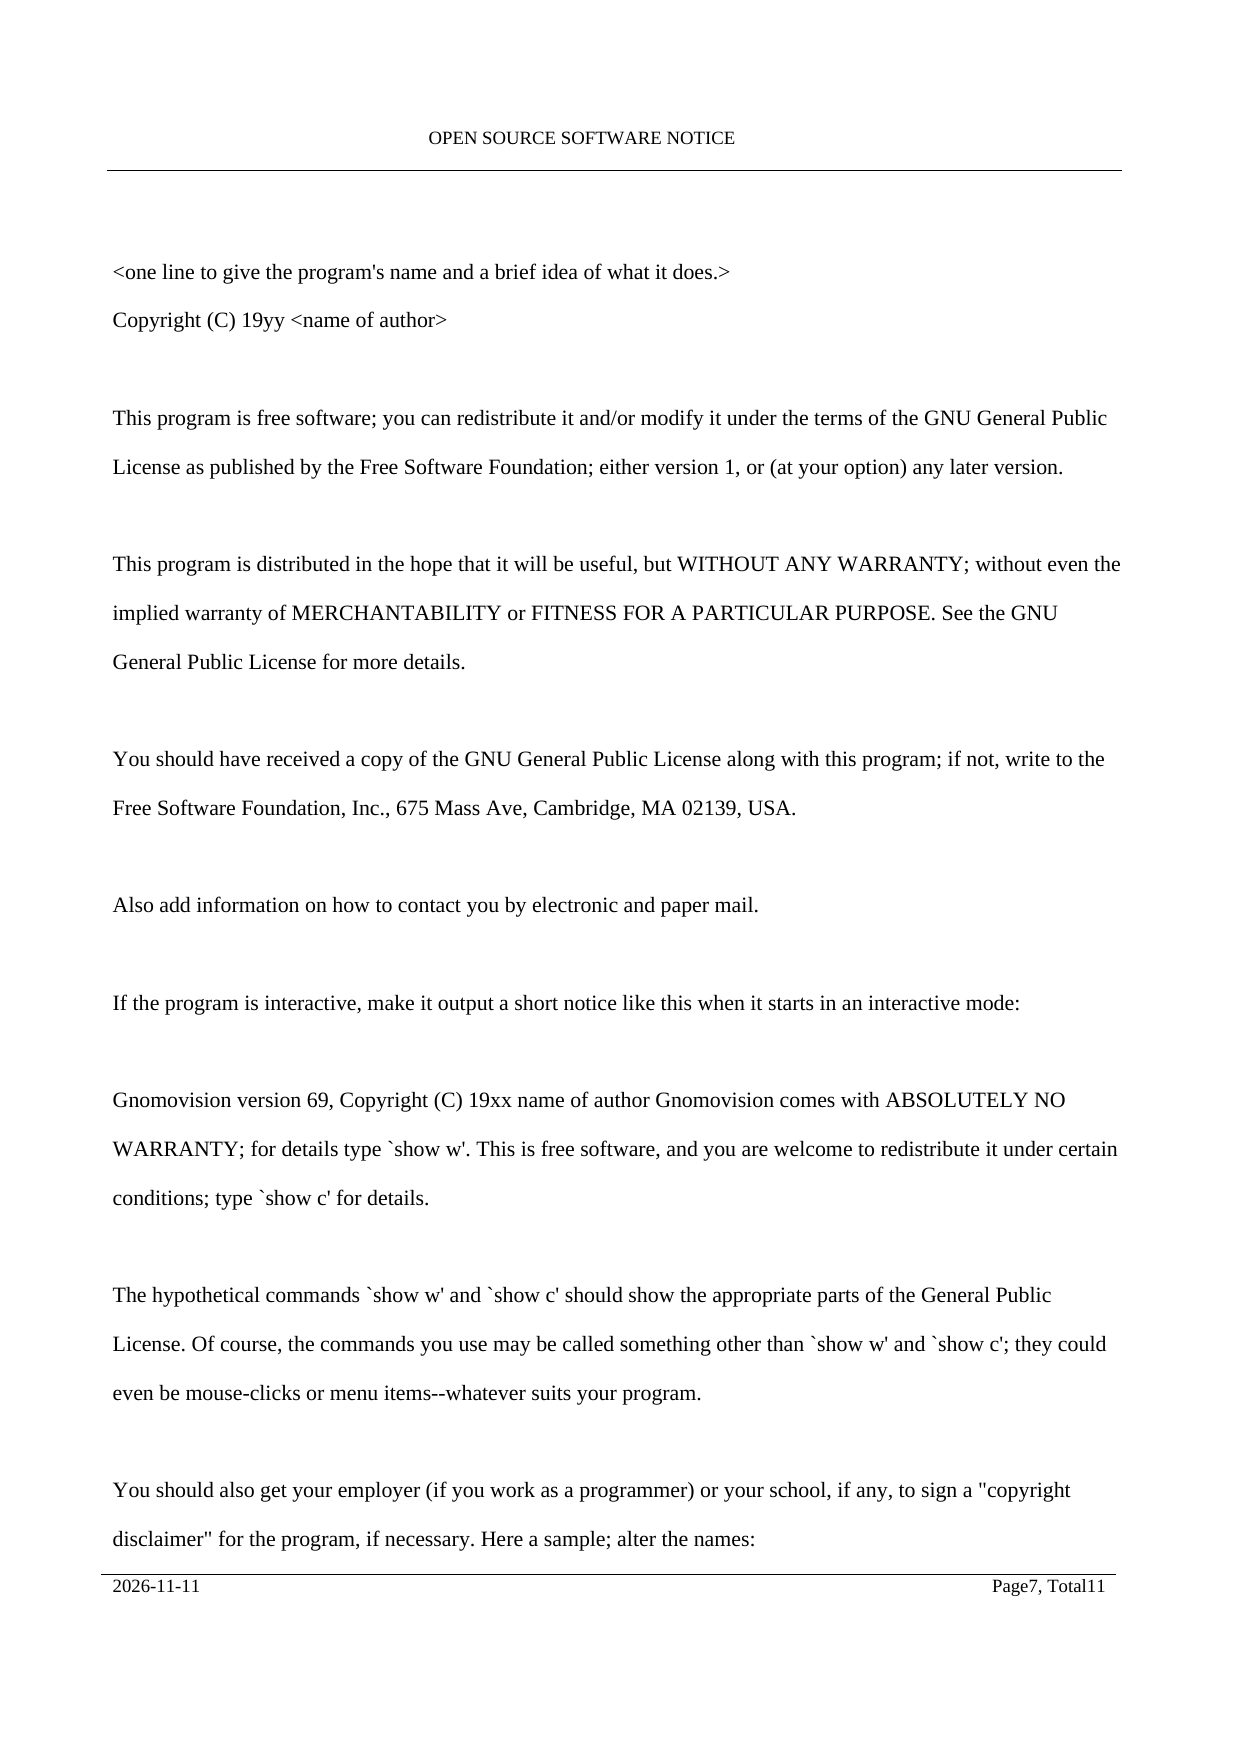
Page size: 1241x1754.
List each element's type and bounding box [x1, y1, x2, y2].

text [112, 206, 1128, 1555]
